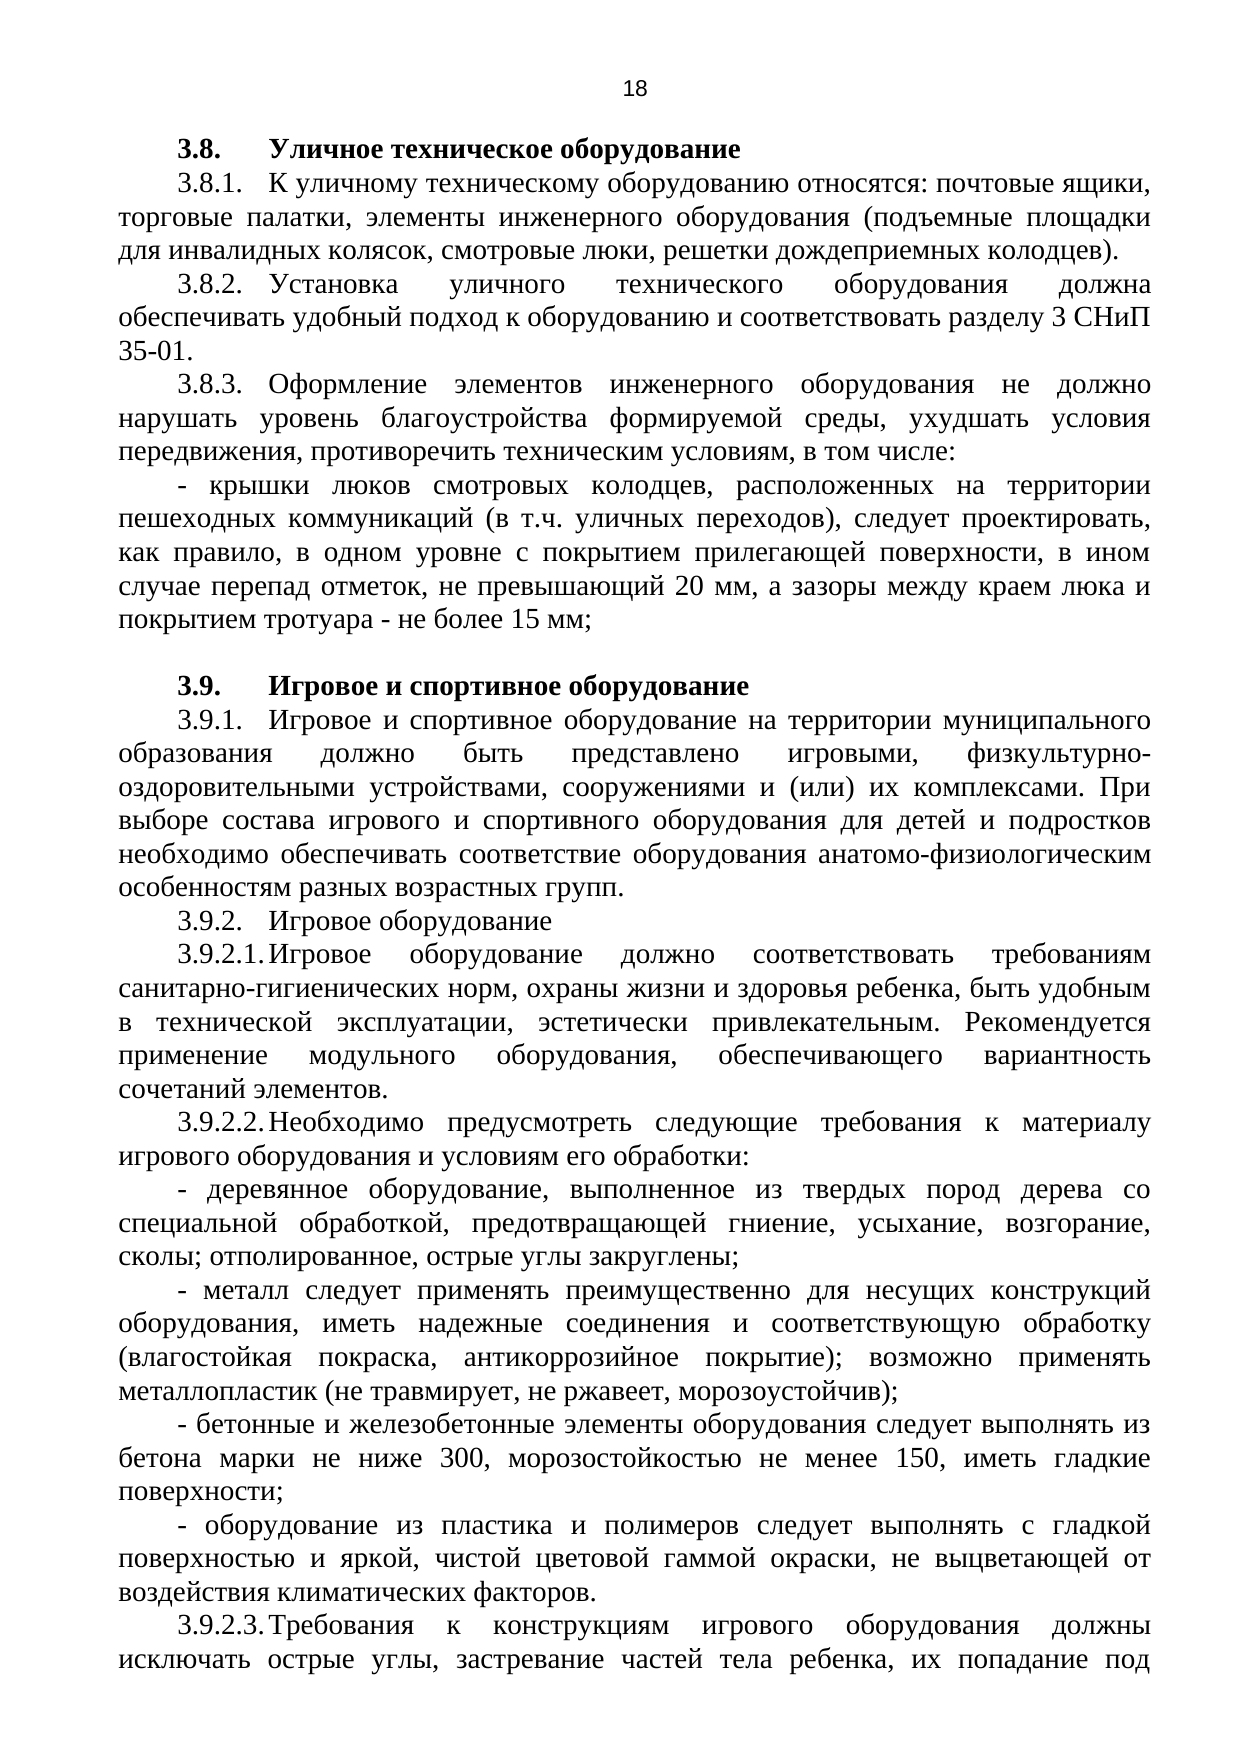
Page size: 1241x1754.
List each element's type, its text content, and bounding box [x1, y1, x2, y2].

subtitle Уличное техническое оборудование [118, 132, 1152, 165]
subtitle Игровое и спортивное оборудование [118, 668, 1152, 702]
list Игровое и спортивное оборудование на территории муниципального образования должно быть представлено игровыми, физкультурно-оздоровительными устройствами, сооружениями и (или) их комплексами. При выборе состава игрового и спортивного оборудования для детей и подростков необходимо обеспечивать соответствие оборудования анатомо-физиологическим особенностям разных возрастных групп. [118, 702, 1152, 903]
text - оборудование из пластика и полимеров следует выполнять с гладкой поверхностью и яркой, чистой цветовой гаммой окраски, не выцветающей от воздействия климатических факторов. [118, 1507, 1152, 1607]
text - металл следует применять преимущественно для несущих конструкций оборудования, иметь надежные соединения и соответствующую обработку (влагостойкая покраска, антикоррозийное покрытие); возможно применять металлопластик (не травмирует, не ржавеет, морозоустойчив); [118, 1272, 1152, 1406]
list Оформление элементов инженерного оборудования не должно нарушать уровень благоустройства формируемой среды, ухудшать условия передвижения, противоречить техническим условиям, в том числе: [118, 366, 1152, 467]
text - крышки люков смотровых колодцев, расположенных на территории пешеходных коммуникаций (в т.ч. уличных переходов), следует проектировать, как правило, в одном уровне с покрытием прилегающей поверхности, в ином случае перепад отметок, не превышающий 20 мм, а зазоры между краем люка и покрытием тротуара - не более 15 мм; [118, 467, 1152, 635]
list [118, 1607, 1152, 1674]
list К уличному техническому оборудованию относятся: почтовые ящики, торговые палатки, элементы инженерного оборудования (подъемные площадки для инвалидных колясок, смотровые люки, решетки дождеприемных колодцев). [118, 165, 1152, 266]
list Игровое оборудование должно соответствовать требованиям санитарно-гигиенических норм, охраны жизни и здоровья ребенка, быть удобным в технической эксплуатации, эстетически привлекательным. Рекомендуется применение модульного оборудования, обеспечивающего вариантность сочетаний элементов. [118, 937, 1152, 1104]
list Необходимо предусмотреть следующие требования к материалу игрового оборудования и условиям его обработки: [118, 1104, 1152, 1171]
text - деревянное оборудование, выполненное из твердых пород дерева со специальной обработкой, предотвращающей гниение, усыхание, возгорание, сколы; отполированное, острые углы закруглены; [118, 1171, 1152, 1272]
list Установка уличного технического оборудования должна обеспечивать удобный подход к оборудованию и соответствовать разделу 3 СНиП 35-01. [118, 266, 1152, 366]
text - бетонные и железобетонные элементы оборудования следует выполнять из бетона марки не ниже 300, морозостойкостью не менее 150, иметь гладкие поверхности; [118, 1406, 1152, 1507]
list Игровое оборудование [118, 903, 1152, 937]
